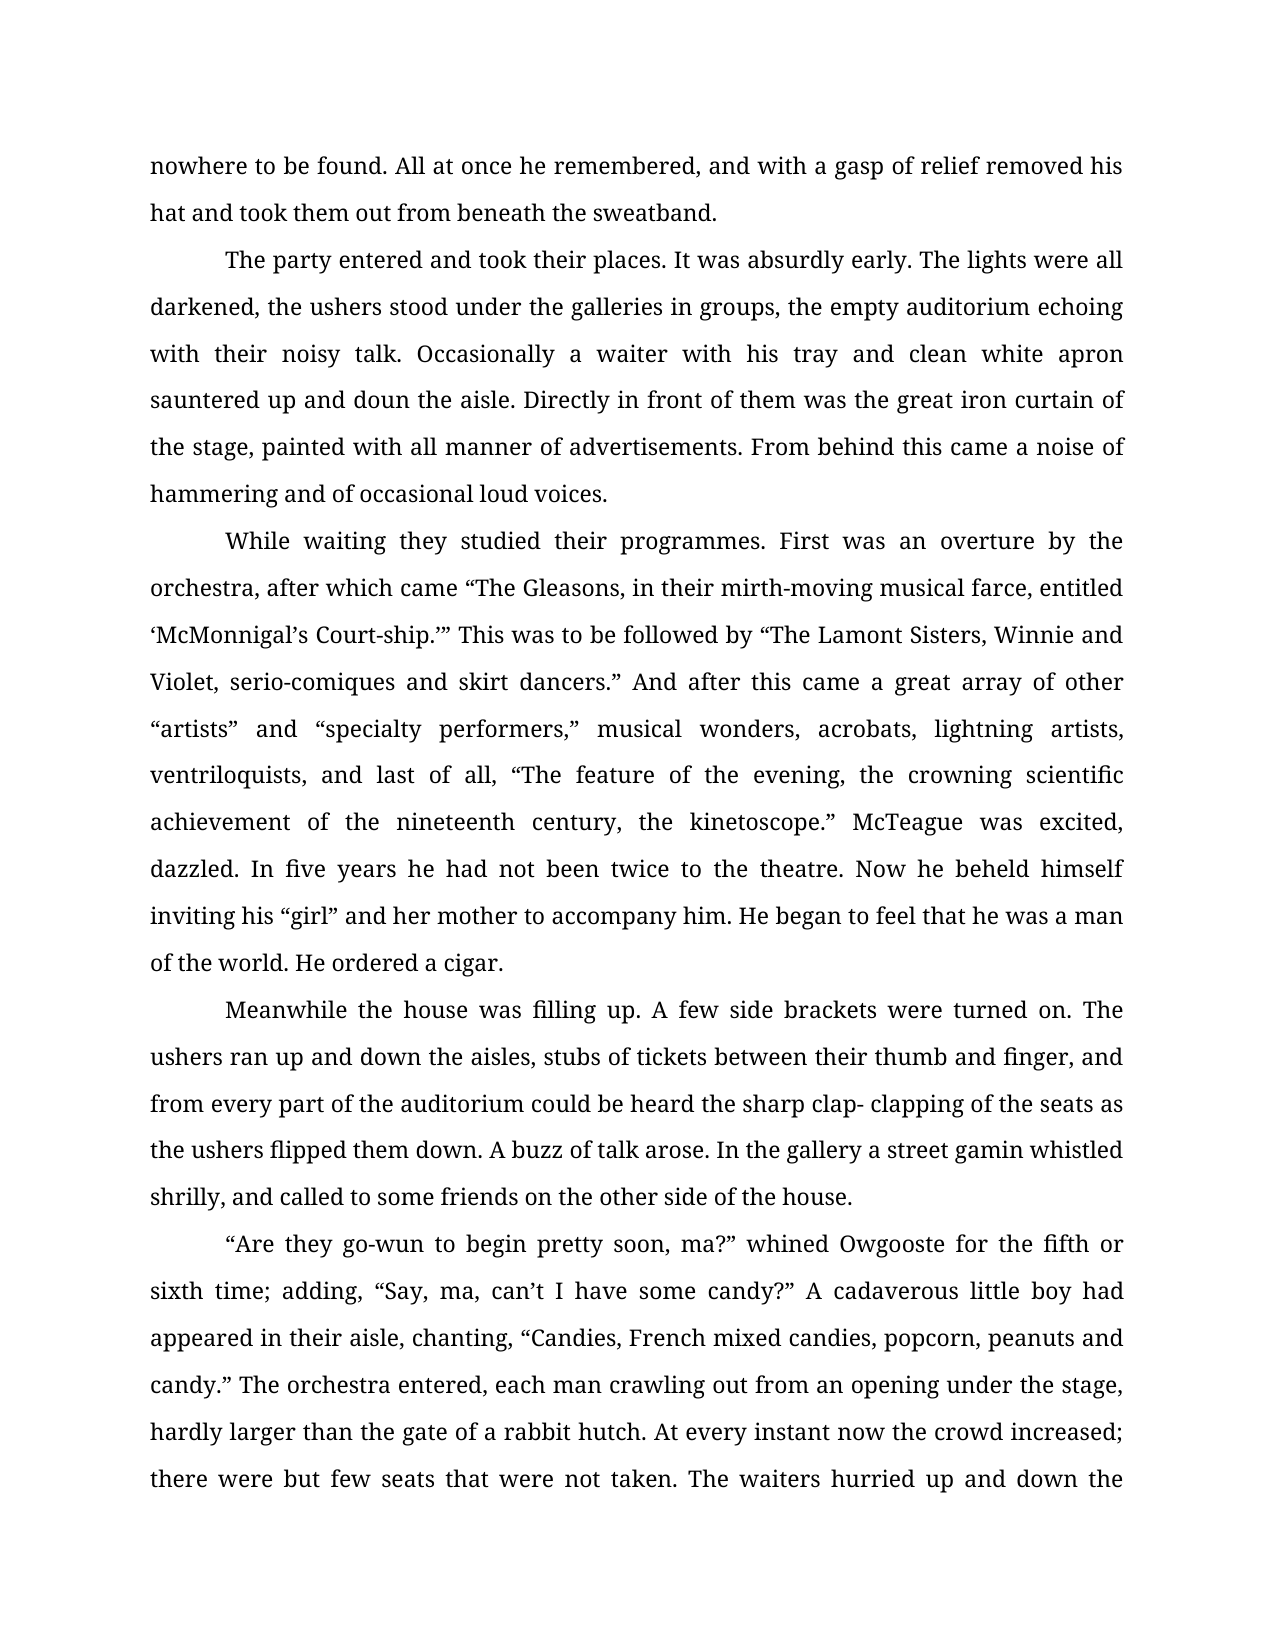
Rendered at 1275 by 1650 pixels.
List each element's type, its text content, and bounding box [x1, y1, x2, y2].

text While waiting they studied their programmes. First was an overture by the orchestra, after which came “The Gleasons, in their mirth-moving musical farce, entitled ‘McMonnigal’s Court-ship.’” This was to be followed by “The Lamont Sisters, Winnie and Violet, serio-comiques and skirt dancers.” And after this came a great array of other “artists” and “specialty performers,” musical wonders, acrobats, lightning artists, ventriloquists, and last of all, “The feature of the evening, the crowning scientific achievement of the nineteenth century, the kinetoscope.” McTeague was excited, dazzled. In five years he had not been twice to the theatre. Now he beheld himself inviting his “girl” and her mother to accompany him. He began to feel that he was a man of the world. He ordered a cigar. [150, 525, 1125, 978]
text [150, 150, 1125, 228]
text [150, 1228, 1125, 1494]
text The party entered and took their places. It was absurdly early. The lights were all darkened, the ushers stood under the galleries in groups, the empty auditorium echoing with their noisy talk. Occasionally a waiter with his tray and clean white apron sauntered up and doun the aisle. Directly in front of them was the great iron curtain of the stage, painted with all manner of advertisements. From behind this came a noise of hammering and of occasional loud voices. [150, 244, 1125, 509]
text Meanwhile the house was filling up. A few side brackets were turned on. The ushers ran up and down the aisles, stubs of tickets between their thumb and finger, and from every part of the auditorium could be heard the sharp clap- clapping of the seats as the ushers flipped them down. A buzz of talk arose. In the gallery a street gamin whistled shrilly, and called to some friends on the other side of the house. [150, 994, 1125, 1212]
